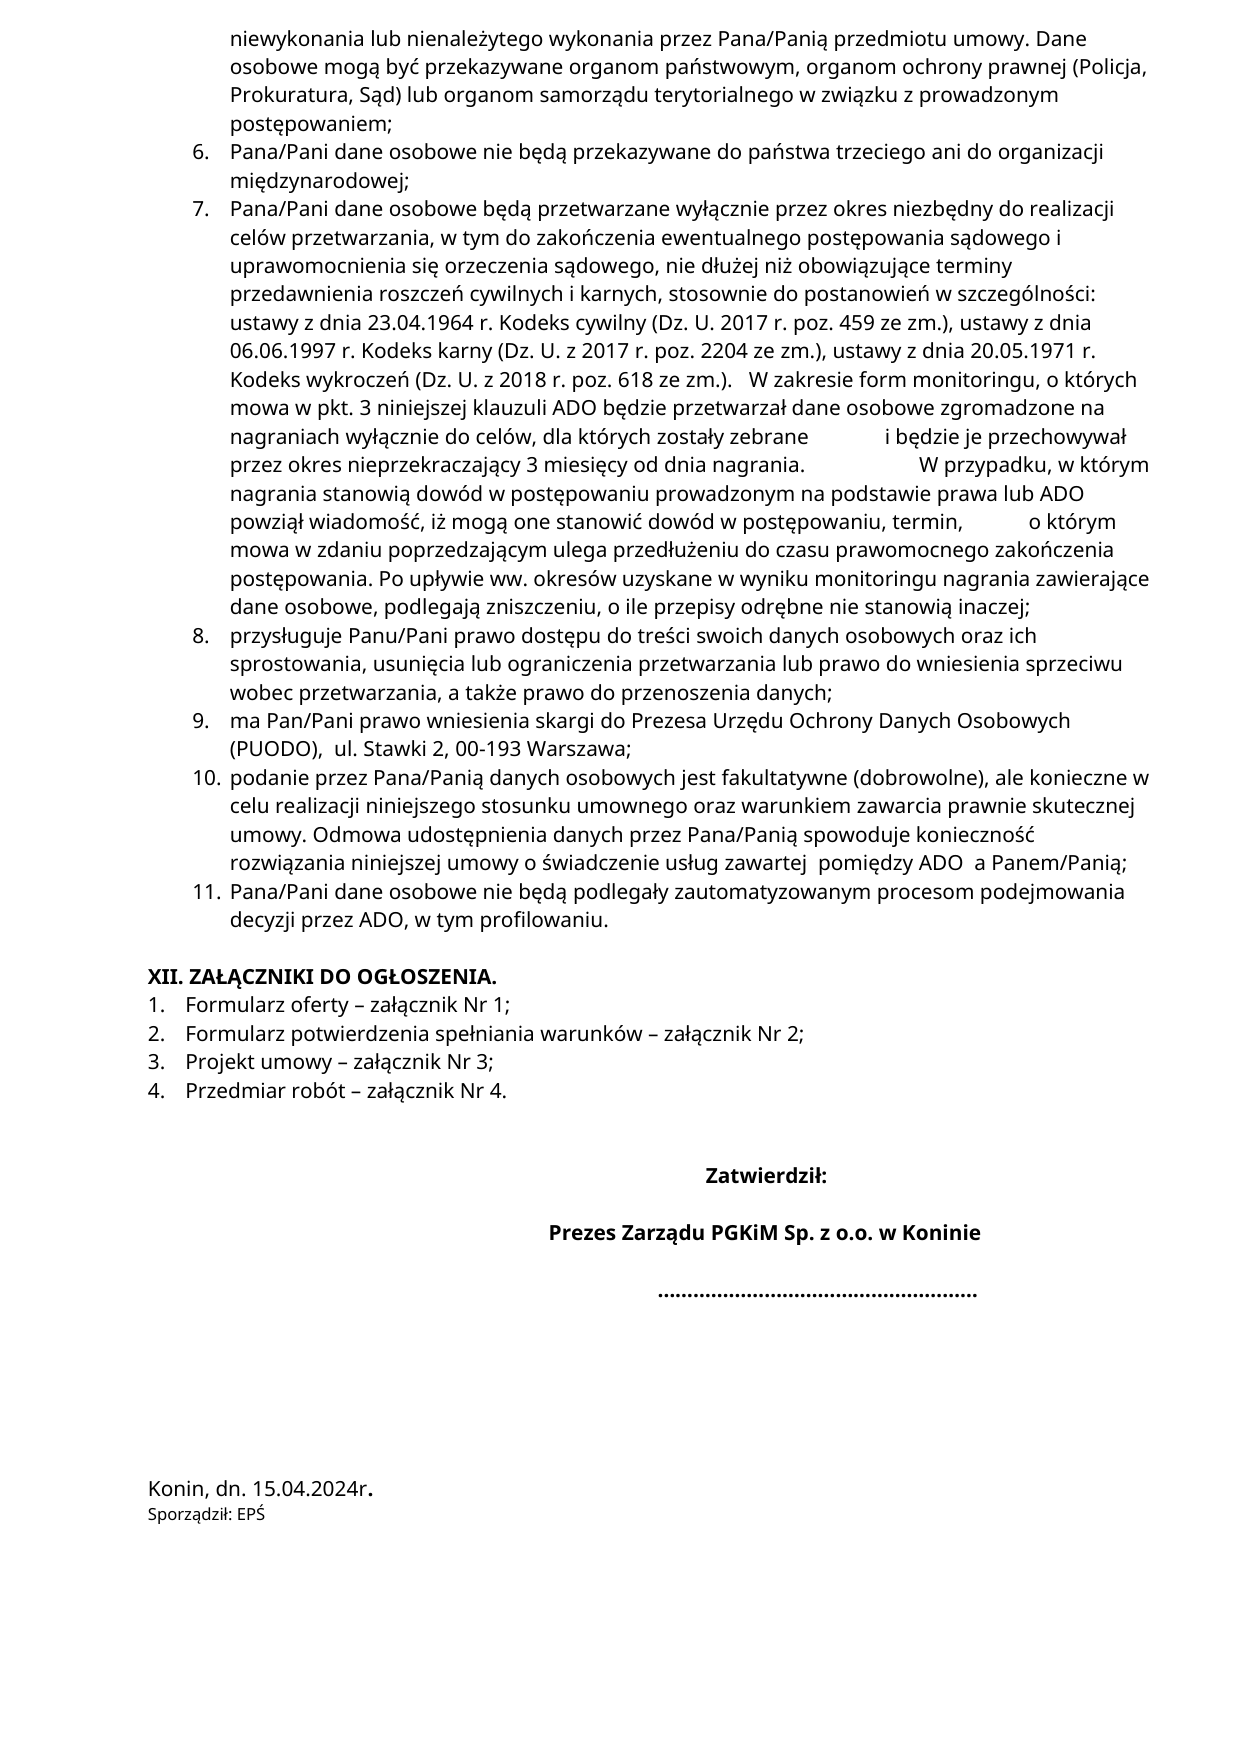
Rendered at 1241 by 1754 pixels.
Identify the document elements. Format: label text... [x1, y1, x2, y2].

list podanie przez Pana/Panią danych osobowych jest fakultatywne (dobrowolne), ale konieczne w celu realizacji niniejszego stosunku umownego oraz warunkiem zawarcia prawnie skutecznej umowy. Odmowa udostępnienia danych przez Pana/Panią spowoduje konieczność rozwiązania niniejszej umowy o świadczenie usług zawartej pomiędzy ADO a Panem/Panią; [192, 763, 1152, 877]
list ma Pan/Pani prawo wniesienia skargi do Prezesa Urzędu Ochrony Danych Osobowych (PUODO), ul. Stawki 2, 00-193 Warszawa; [192, 706, 1152, 763]
list Przedmiar robót – załącznik Nr 4. [148, 1076, 1152, 1104]
text Zatwierdził: [148, 1161, 1152, 1189]
list Pana/Pani dane osobowe będą przetwarzane wyłącznie przez okres niezbędny do realizacji celów przetwarzania, w tym do zakończenia ewentualnego postępowania sądowego i uprawomocnienia się orzeczenia sądowego, nie dłużej niż obowiązujące terminy przedawnienia roszczeń cywilnych i karnych, stosownie do postanowień w szczególności: ustawy z dnia 23.04.1964 r. Kodeks cywilny (Dz. U. 2017 r. poz. 459 ze zm.), ustawy z dnia 06.06.1997 r. Kodeks karny (Dz. U. z 2017 r. poz. 2204 ze zm.), ustawy z dnia 20.05.1971 r. Kodeks wykroczeń (Dz. U. z 2018 r. poz. 618 ze zm.). W zakresie form monitoringu, o których mowa w pkt. 3 niniejszej klauzuli ADO będzie przetwarzał dane osobowe zgromadzone na nagraniach wyłącznie do celów, dla których zostały zebrane i będzie je przechowywał przez okres nieprzekraczający 3 miesięcy od dnia nagrania. W przypadku, w którym nagrania stanowią dowód w postępowaniu prowadzonym na podstawie prawa lub ADO powziął wiadomość, iż mogą one stanowić dowód w postępowaniu, termin, o którym mowa w zdaniu poprzedzającym ulega przedłużeniu do czasu prawomocnego zakończenia [192, 194, 1152, 564]
text XII. ZAŁĄCZNIKI DO OGŁOSZENIA. [148, 962, 1152, 991]
text ……………………………………………… [148, 1275, 1152, 1303]
text Konin, dn. 15.04.2024r. [148, 1474, 1152, 1502]
list przysługuje Panu/Pani prawo dostępu do treści swoich danych osobowych oraz ich sprostowania, usunięcia lub ograniczenia przetwarzania lub prawo do wniesienia sprzeciwu wobec przetwarzania, a także prawo do przenoszenia danych; [192, 621, 1152, 706]
list Formularz oferty – załącznik Nr 1; [148, 991, 1152, 1019]
text postępowania. Po upływie ww. okresów uzyskane w wyniku monitoringu nagrania zawierające dane osobowe, podlegają zniszczeniu, o ile przepisy odrębne nie stanowią inaczej; [229, 564, 1152, 621]
list Projekt umowy – załącznik Nr 3; [148, 1047, 1152, 1076]
list Formularz potwierdzenia spełniania warunków – załącznik Nr 2; [148, 1019, 1152, 1047]
text Sporządził: EPŚ [148, 1502, 1152, 1525]
list Pana/Pani dane osobowe nie będą podlegały zautomatyzowanym procesom podejmowania decyzji przez ADO, w tym profilowaniu. [192, 877, 1152, 934]
list Pana/Pani dane osobowe nie będą przekazywane do państwa trzeciego ani do organizacji międzynarodowej; [192, 137, 1152, 194]
text Prezes Zarządu PGKiM Sp. z o.o. w Koninie [148, 1218, 1152, 1246]
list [192, 24, 1152, 137]
